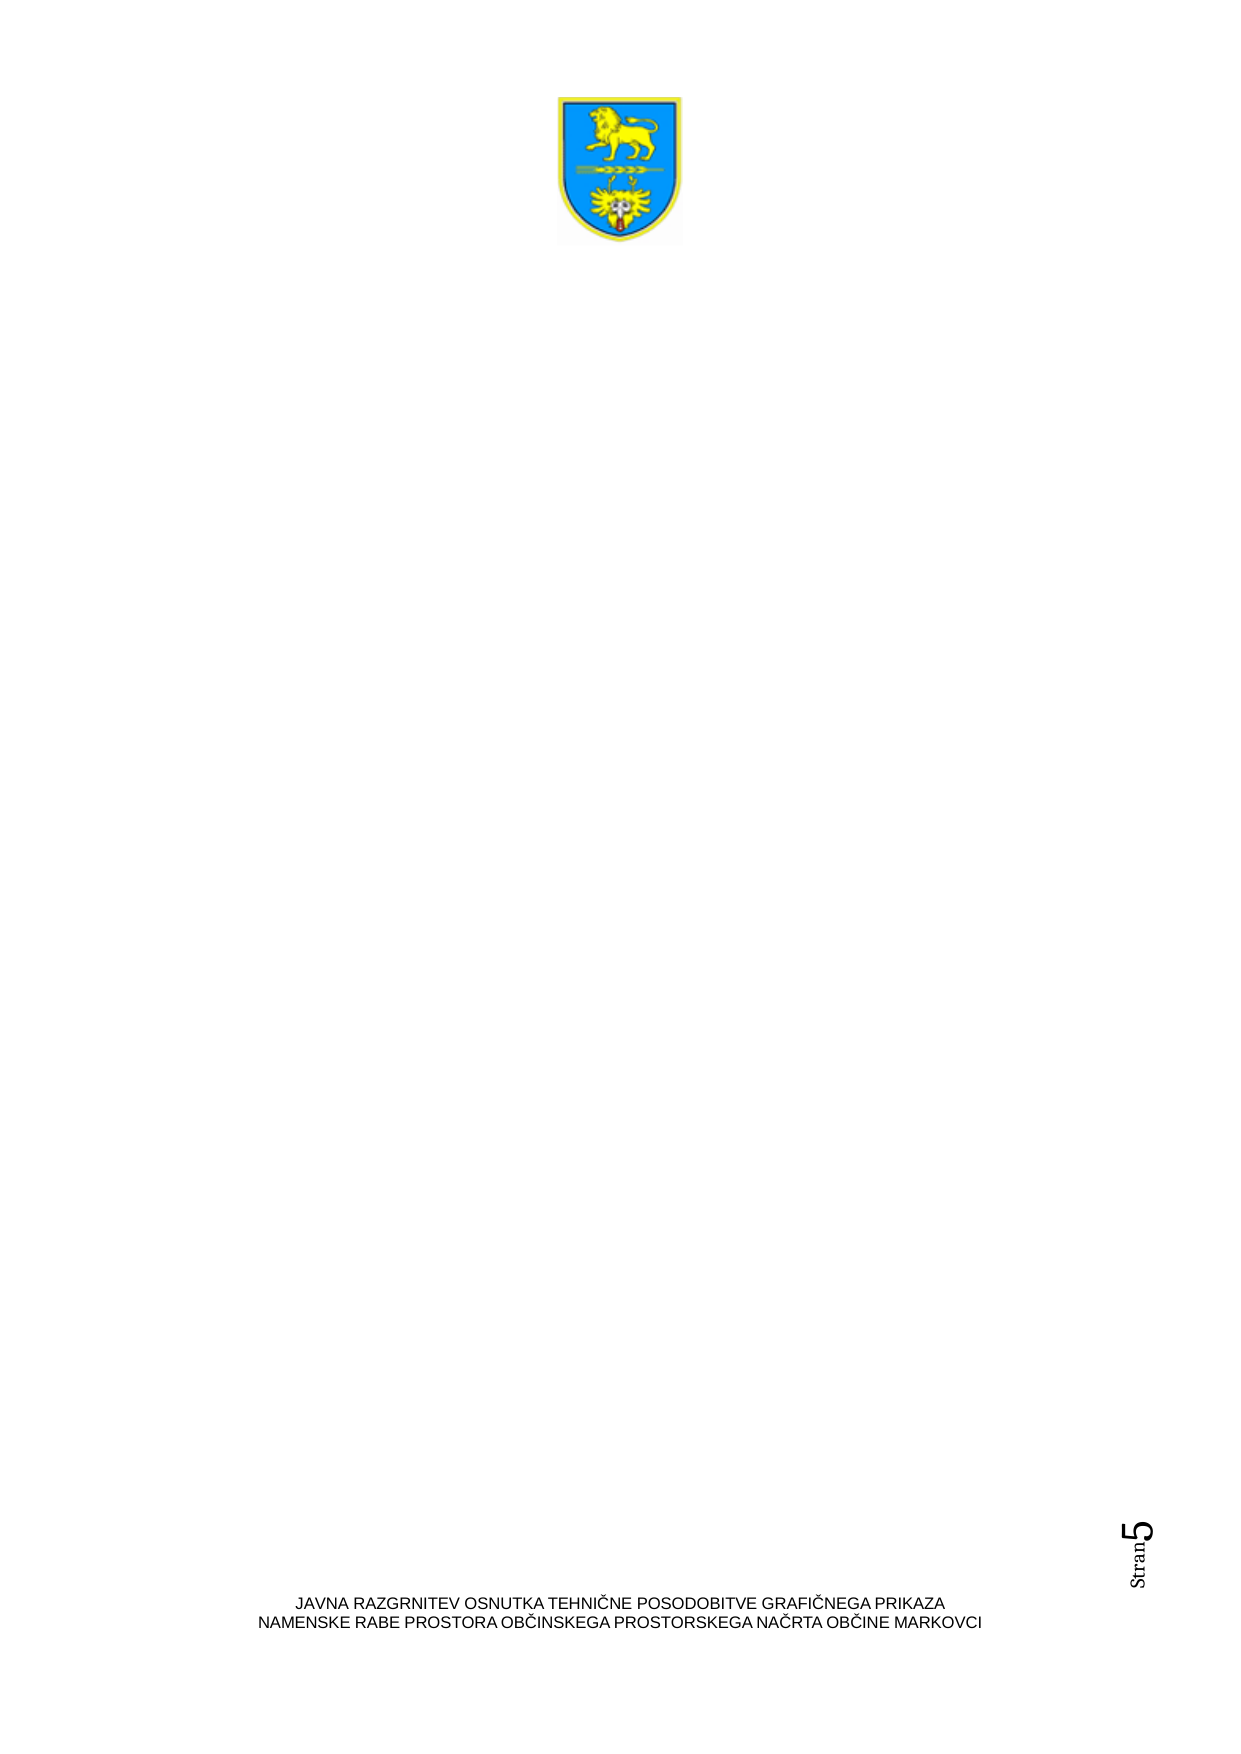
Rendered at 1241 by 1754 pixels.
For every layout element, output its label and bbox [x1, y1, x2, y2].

picture [557, 97, 683, 269]
